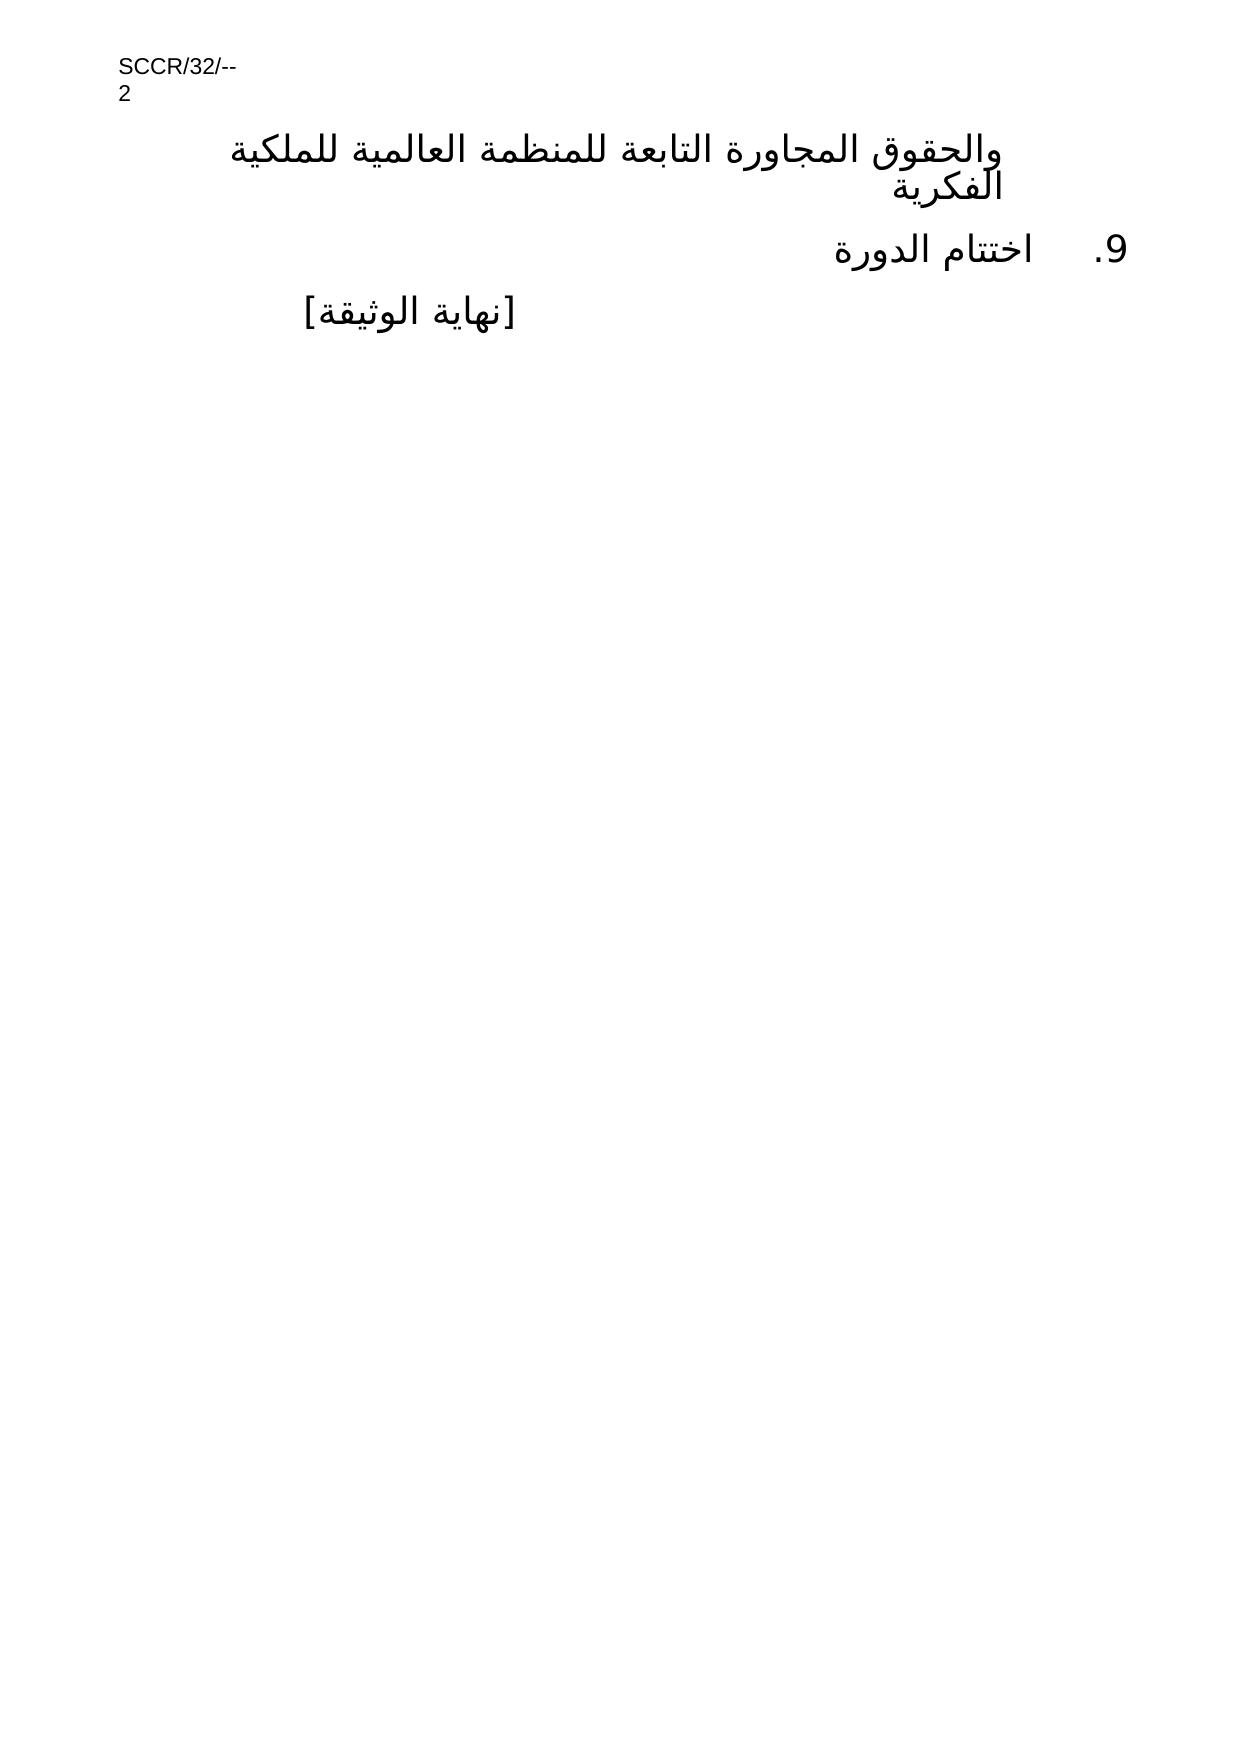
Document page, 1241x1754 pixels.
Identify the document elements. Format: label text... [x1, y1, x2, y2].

text [نهاية الوثيقة] [387, 295, 479, 332]
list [118, 132, 1033, 207]
text [نهاية الوثيقة] [469, 295, 516, 332]
text [نهاية الوثيقة] [118, 295, 403, 332]
text اختتام الدورة [118, 232, 1092, 270]
